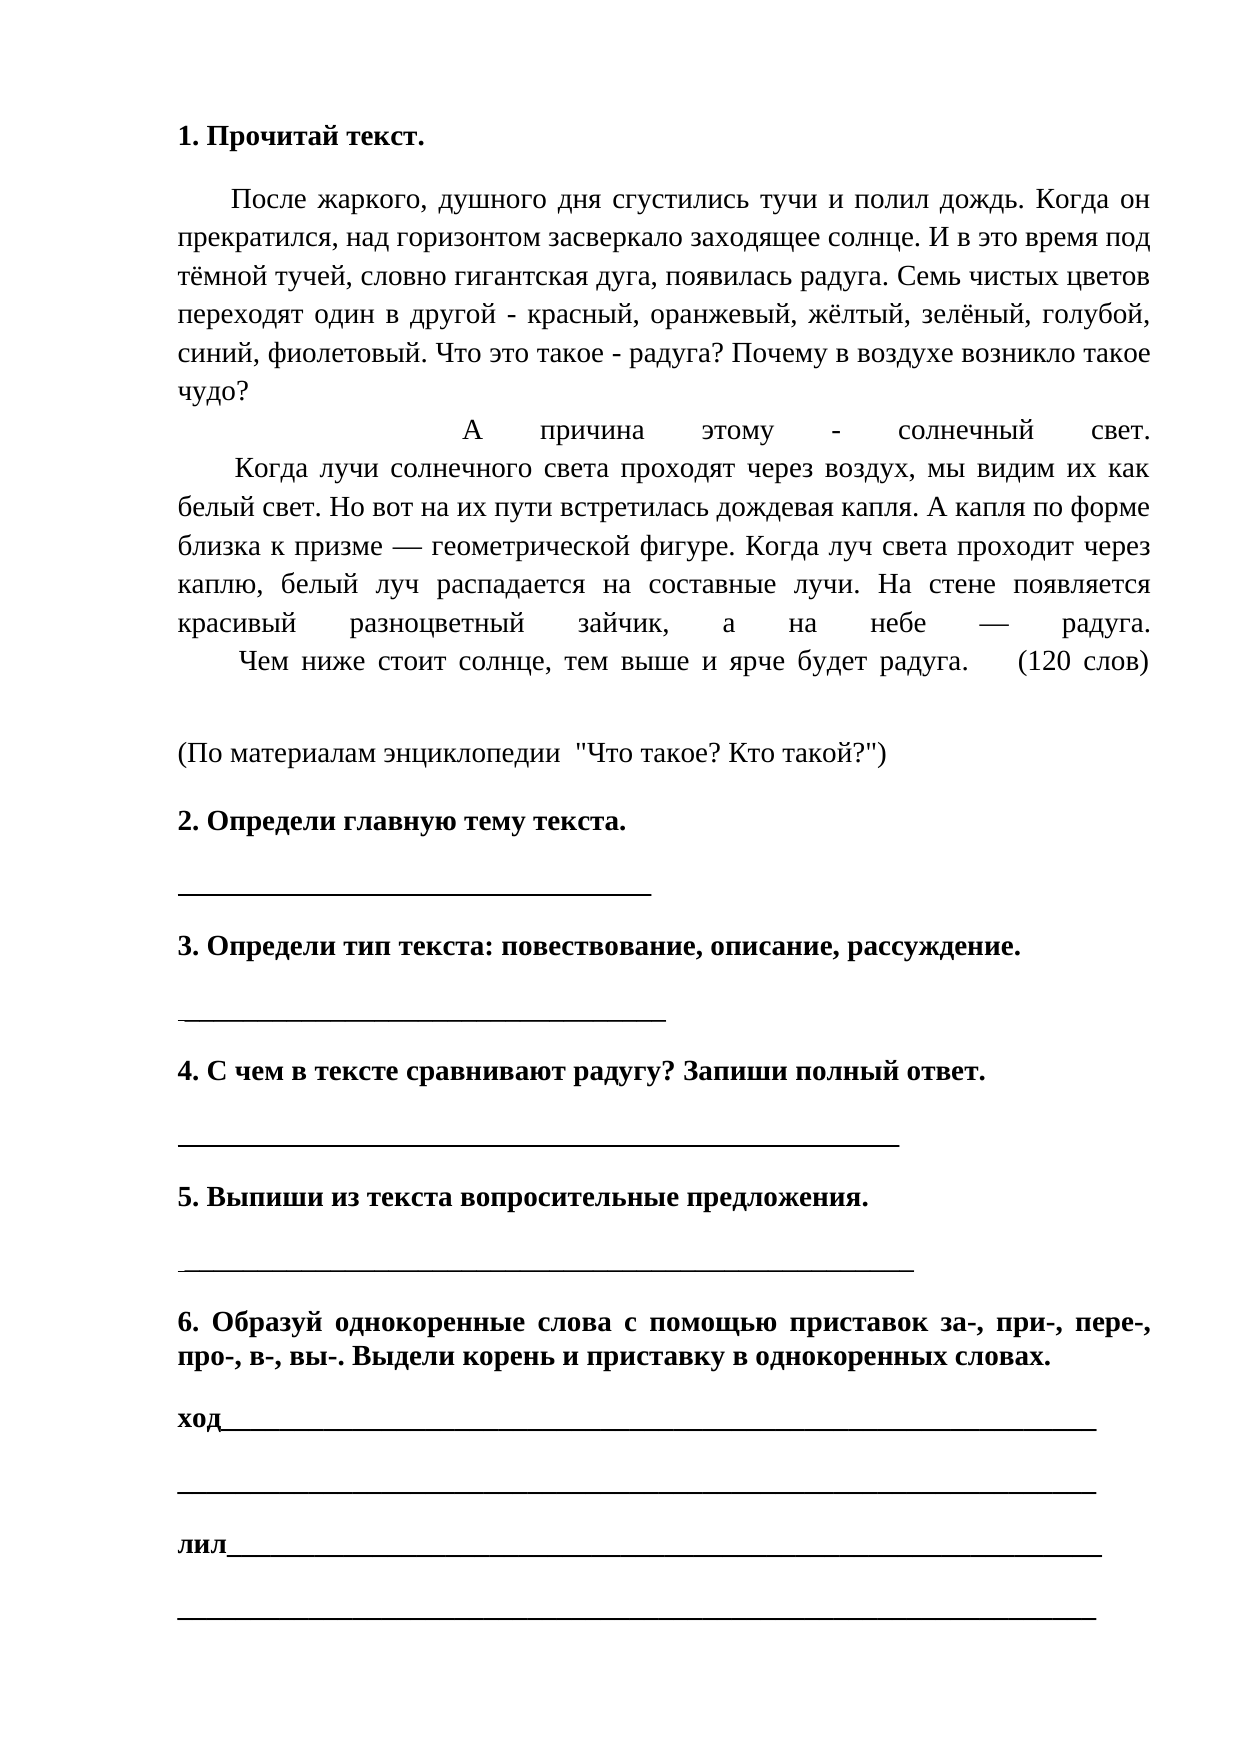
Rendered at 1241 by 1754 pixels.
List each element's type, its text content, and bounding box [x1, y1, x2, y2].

text _________________________________________________ [177, 1116, 1152, 1150]
text _______________________________________________________________ [177, 1463, 1152, 1497]
text ход____________________________________________________________ [177, 1401, 1152, 1434]
text 4. С чем в тексте сравнивают радугу? Запиши полный ответ. [177, 1053, 1152, 1087]
text 2. Определи главную тему текста. [177, 803, 1152, 836]
text _______________________________________________________________ [177, 1589, 1152, 1622]
text 1. Прочитай текст. [177, 118, 1152, 152]
text лил____________________________________________________________ [177, 1526, 1152, 1559]
text __________________________________________________ [177, 1242, 1152, 1275]
text _________________________________ [177, 991, 1152, 1024]
text (По материалам энциклопедии "Что такое? Кто такой?") [177, 735, 1152, 768]
text 6. Образуй однокоренные слова с помощью приставок за-, при-, пере-, про-, в-, вы-. Выдели корень и приставку в однокоренных словах. [177, 1304, 1152, 1371]
text ________________________________ [177, 865, 1152, 899]
text 3. Определи тип текста: повествование, описание, рассуждение. [177, 928, 1152, 962]
text 5. Выпиши из текста вопросительные предложения. [177, 1179, 1152, 1212]
text После жаркого, душного дня сгустились тучи и полил дождь. Когда он прекратился, над горизонтом засверкало заходящее солнце. И в это время под тёмной тучей, словно гигантская дуга, появилась радуга. Семь чистых цветов переходят один в другой - красный, оранжевый, жёлтый, зелёный, голубой, синий, фиолетовый. Что это такое - радуга? Почему в воздухе возникло такое чудо? А причина этому - солнечный свет. Когда лучи солнечного света проходят через воздух, мы видим их как белый свет. Но вот на их пути встретилась дождевая капля. А капля по форме близка к призме — геометрической фигуре. Когда луч света проходит через каплю, белый луч распадается на составные лучи. На стене появляется красивый разноцветный зайчик, а на небе — радуга. Чем ниже стоит солнце, тем выше и ярче будет радуга. (120 слов) [177, 181, 1152, 710]
